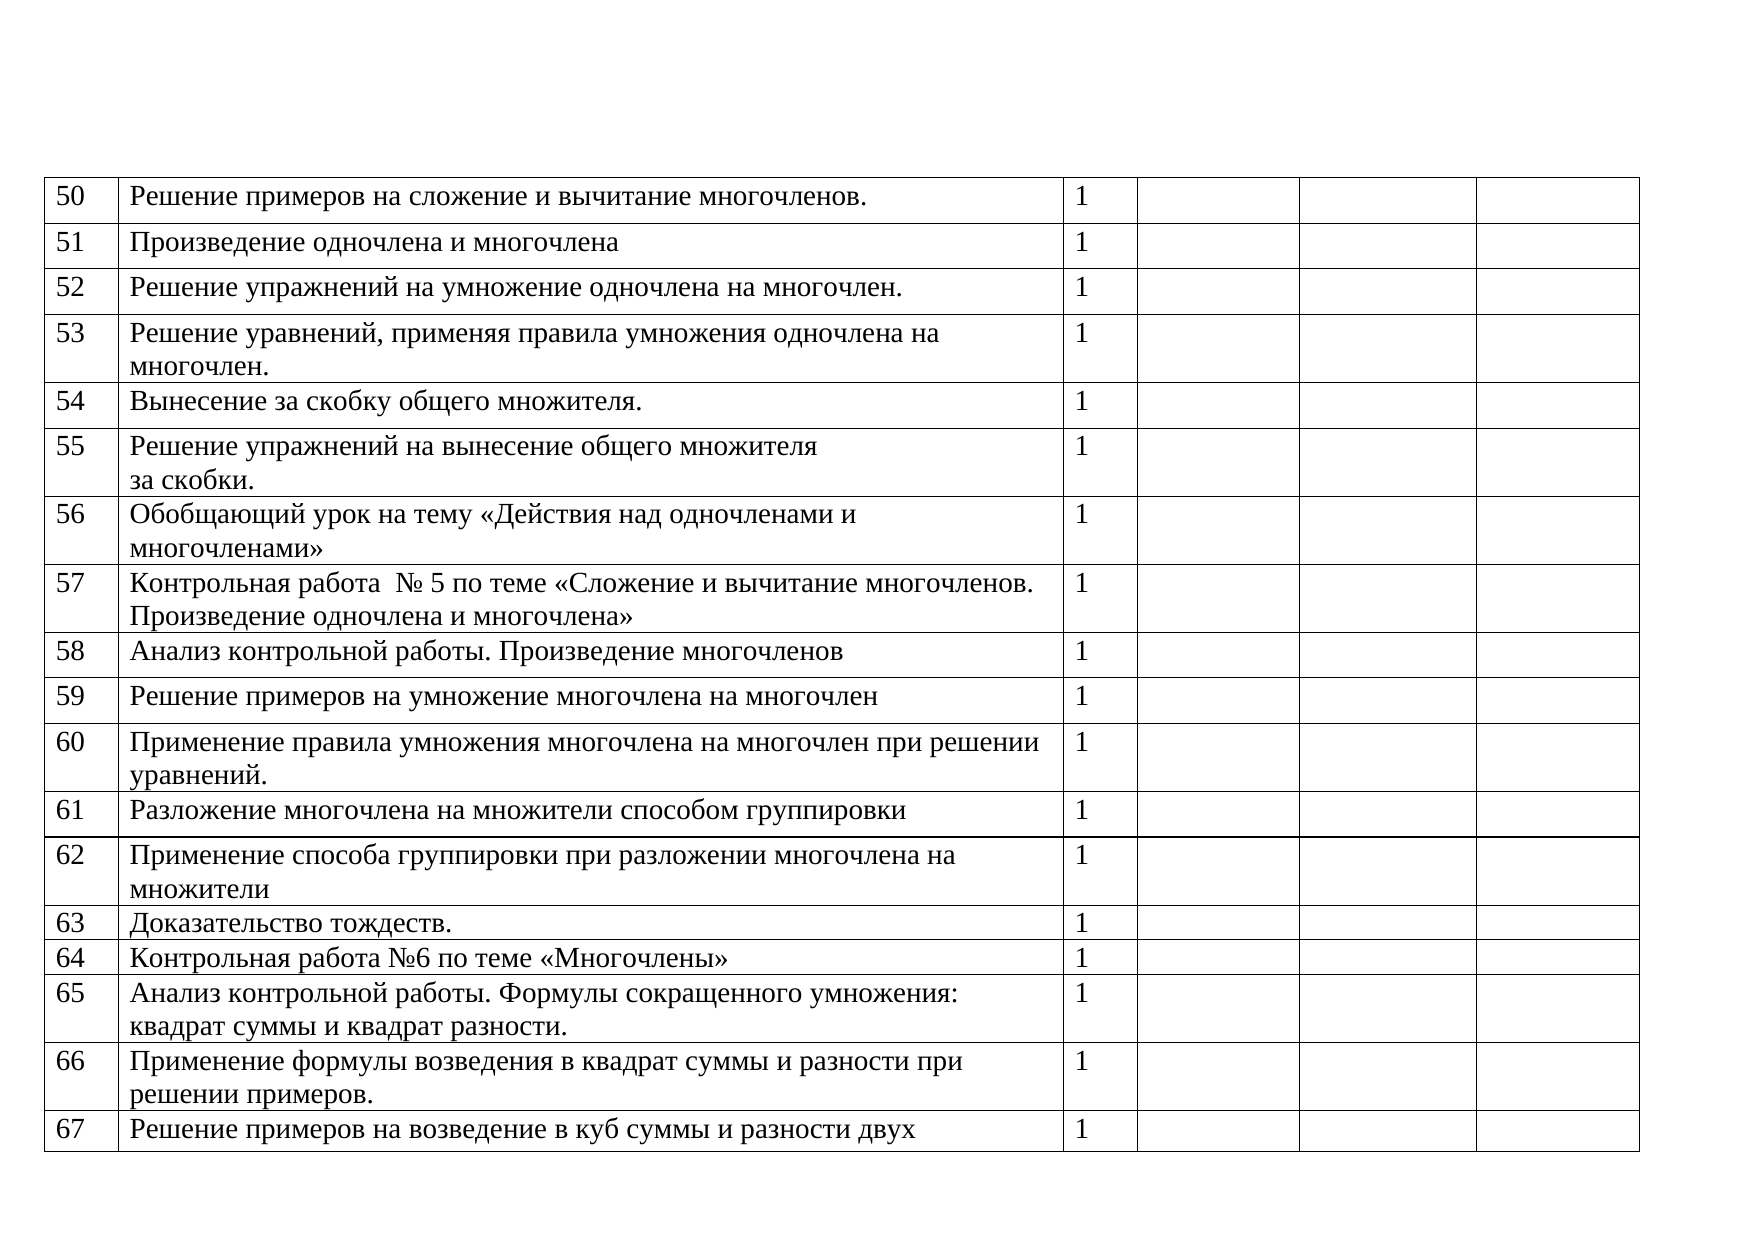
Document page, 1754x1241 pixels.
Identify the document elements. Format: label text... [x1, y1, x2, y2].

table_cell Обобщающий урок на тему «Действия над одночленами и многочленами» [119, 497, 1063, 564]
table_cell [1477, 565, 1639, 632]
table_cell [1477, 269, 1639, 314]
table_cell [1138, 429, 1299, 496]
table_cell 61 [45, 792, 118, 836]
table_cell [1477, 678, 1639, 723]
table_cell [1300, 178, 1476, 223]
table_cell 1 [1064, 724, 1137, 791]
table_cell [1477, 429, 1639, 496]
table_cell [1138, 1111, 1299, 1151]
table_cell 1 [1064, 429, 1137, 496]
table_cell [1138, 940, 1299, 974]
table_cell [1300, 724, 1476, 791]
table_cell [1138, 792, 1299, 836]
table_cell [1477, 1043, 1639, 1110]
table_cell Разложение многочлена на множители способом группировки [119, 792, 1063, 836]
table_cell [1300, 269, 1476, 314]
table_cell [1138, 269, 1299, 314]
table_cell 1 [1064, 178, 1137, 223]
table_cell [1477, 1111, 1639, 1151]
table_cell [1300, 1111, 1476, 1151]
table_cell 56 [45, 497, 118, 564]
table_cell 1 [1064, 633, 1137, 677]
table_cell [1477, 940, 1639, 974]
table_cell [1138, 497, 1299, 564]
table_cell Произведение одночлена и многочлена [119, 224, 1063, 268]
table_cell [1300, 838, 1476, 904]
table_cell [1477, 178, 1639, 223]
table_cell 1 [1064, 224, 1137, 268]
table_cell [1300, 429, 1476, 496]
table_cell Решение уравнений, применяя правила умножения одночлена на многочлен. [119, 315, 1063, 382]
table_cell Контрольная работа №6 по теме «Многочлены» [119, 940, 1063, 974]
table_cell [1300, 383, 1476, 427]
table_cell [1138, 224, 1299, 268]
table_cell [1477, 383, 1639, 427]
table_cell [1138, 724, 1299, 791]
table_cell [1300, 792, 1476, 836]
table_cell 50 [45, 178, 118, 223]
table_cell 1 [1064, 269, 1137, 314]
table_cell [1138, 906, 1299, 939]
table_cell Анализ контрольной работы. Произведение многочленов [119, 633, 1063, 677]
table_cell 65 [45, 975, 118, 1042]
table_cell 64 [45, 940, 118, 974]
table_cell 63 [45, 906, 118, 939]
table_cell [1300, 975, 1476, 1042]
table_cell 60 [45, 724, 118, 791]
table_cell Контрольная работа № 5 по теме «Сложение и вычитание многочленов. Произведение одночлена и многочлена» [119, 565, 1063, 632]
table_cell [1477, 838, 1639, 904]
table_cell 51 [45, 224, 118, 268]
table_cell 59 [45, 678, 118, 723]
table_cell [1138, 383, 1299, 427]
table_cell 1 [1064, 565, 1137, 632]
table_cell [1138, 1043, 1299, 1110]
table_cell [1138, 565, 1299, 632]
table_cell 53 [45, 315, 118, 382]
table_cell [119, 1111, 1063, 1151]
table_cell [1300, 497, 1476, 564]
table_cell 1 [1064, 975, 1137, 1042]
table_cell [1300, 565, 1476, 632]
table_cell [1300, 678, 1476, 723]
table_cell 1 [1064, 1111, 1137, 1151]
table_cell 1 [1064, 838, 1137, 904]
table_cell 1 [1064, 315, 1137, 382]
table_cell [1477, 315, 1639, 382]
table_cell [1477, 906, 1639, 939]
table_cell Вынесение за скобку общего множителя. [119, 383, 1063, 427]
table_cell 58 [45, 633, 118, 677]
table_cell 1 [1064, 497, 1137, 564]
table_cell Решение упражнений на умножение одночлена на многочлен. [119, 269, 1063, 314]
table_cell Решение примеров на сложение и вычитание многочленов. [119, 178, 1063, 223]
table_cell 54 [45, 383, 118, 427]
table_cell [1477, 224, 1639, 268]
table_cell [1300, 906, 1476, 939]
table_cell [1300, 315, 1476, 382]
table_cell [1477, 792, 1639, 836]
table_cell [1477, 497, 1639, 564]
table_cell Решение упражнений на вынесение общего множителя за скобки. [119, 429, 1063, 496]
table_cell 1 [1064, 1043, 1137, 1110]
table_cell 1 [1064, 678, 1137, 723]
table_cell [1300, 633, 1476, 677]
table_cell Применение формулы возведения в квадрат суммы и разности при решении примеров. [119, 1043, 1063, 1110]
table_cell Решение примеров на умножение многочлена на многочлен [119, 678, 1063, 723]
table_cell 1 [1064, 383, 1137, 427]
table_cell Применение правила умножения многочлена на многочлен при решении уравнений. [119, 724, 1063, 791]
table_cell 52 [45, 269, 118, 314]
table_cell [1300, 940, 1476, 974]
table_cell [1477, 633, 1639, 677]
table_cell [1300, 224, 1476, 268]
table_cell [1138, 633, 1299, 677]
table_cell [1300, 1043, 1476, 1110]
table_cell Доказательство тождеств. [119, 906, 1063, 939]
table_cell [1138, 838, 1299, 904]
table_cell [1477, 975, 1639, 1042]
table_cell [1138, 975, 1299, 1042]
table_cell Применение способа группировки при разложении многочлена на множители [119, 838, 1063, 904]
table_cell [1138, 315, 1299, 382]
table_cell 1 [1064, 906, 1137, 939]
table_cell 66 [45, 1043, 118, 1110]
table_cell [1477, 724, 1639, 791]
table_cell 1 [1064, 940, 1137, 974]
table_cell 1 [1064, 792, 1137, 836]
table_cell [1138, 678, 1299, 723]
table_cell 55 [45, 429, 118, 496]
table_cell [1138, 178, 1299, 223]
table_cell Анализ контрольной работы. Формулы сокращенного умножения: квадрат суммы и квадрат разности. [119, 975, 1063, 1042]
table_cell 57 [45, 565, 118, 632]
table_cell 67 [45, 1111, 118, 1151]
table_cell 62 [45, 838, 118, 904]
